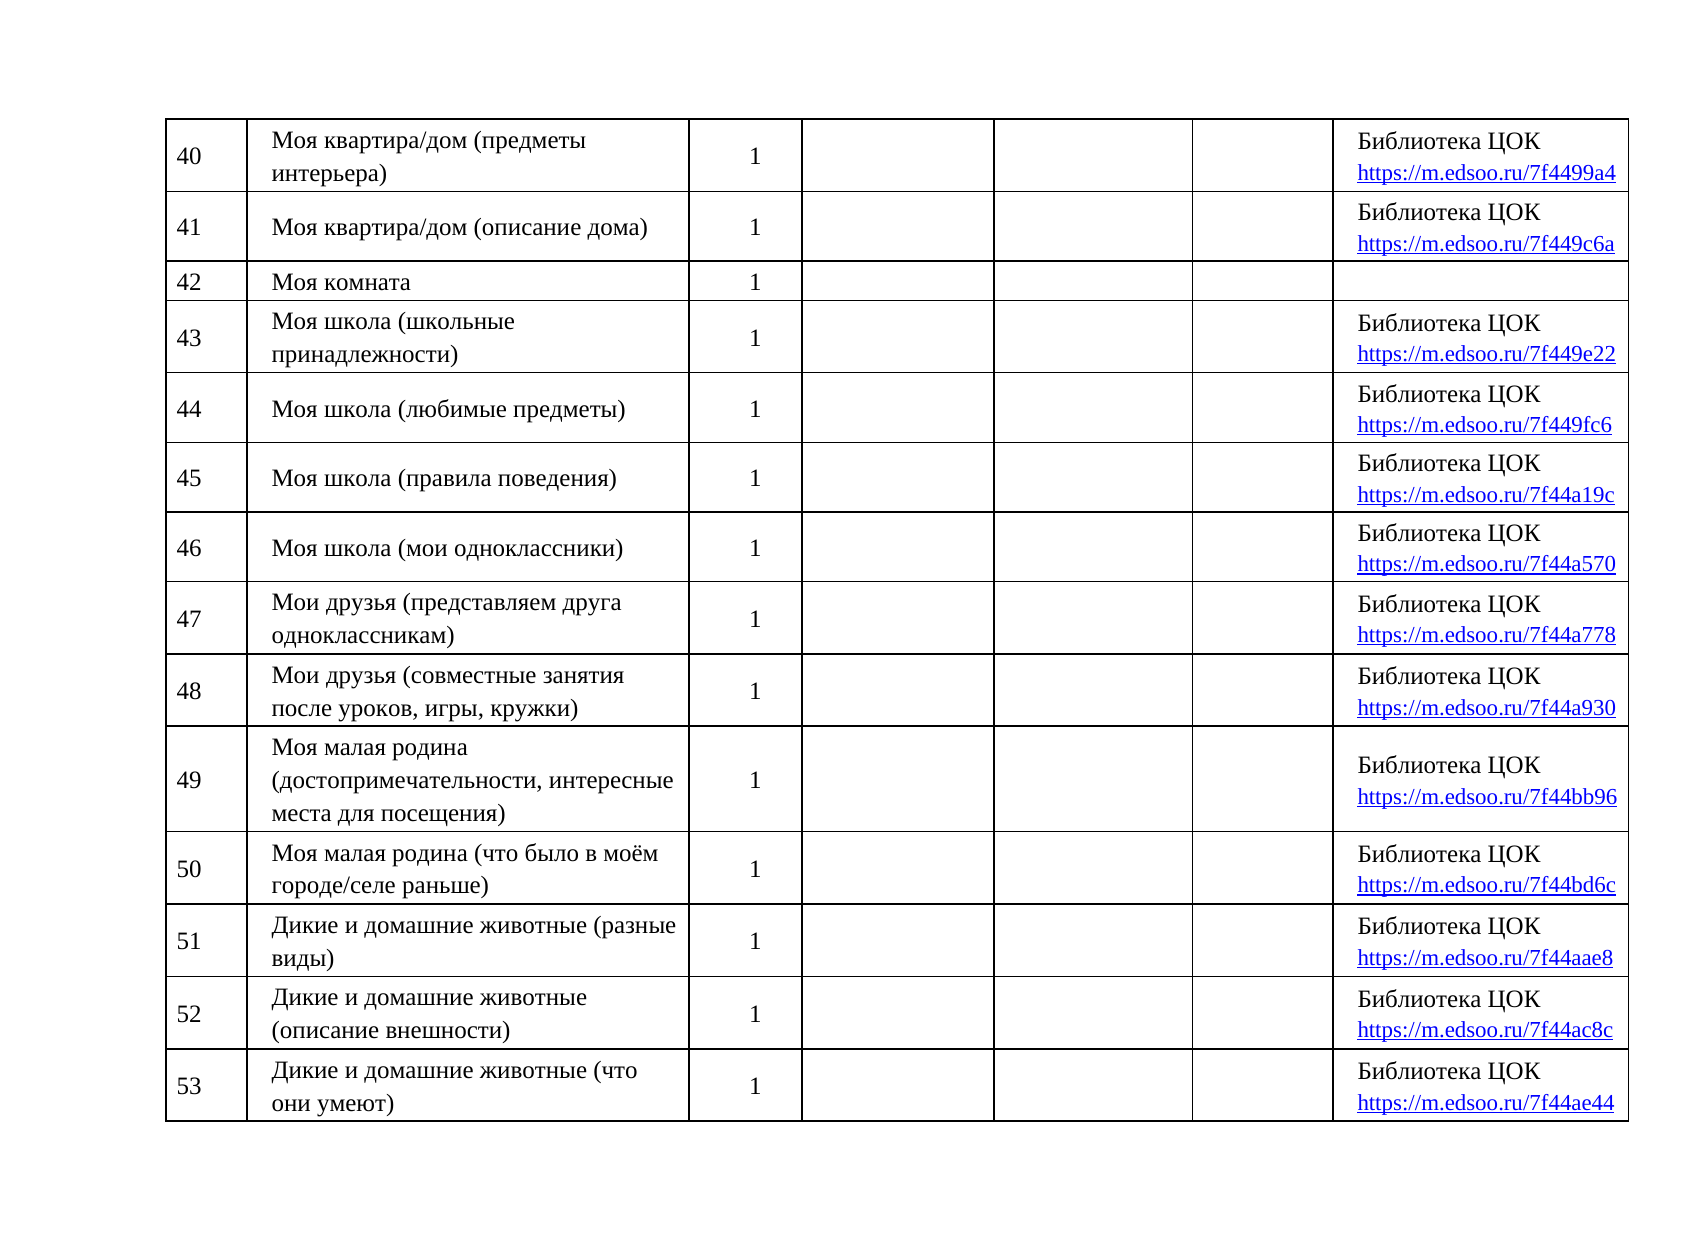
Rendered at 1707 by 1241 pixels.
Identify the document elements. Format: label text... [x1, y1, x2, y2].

table_cell 43 [167, 301, 246, 372]
table_cell [1193, 373, 1332, 441]
table_cell Моя школа (мои одноклассники) [248, 513, 688, 581]
table_cell [803, 443, 993, 511]
table_cell [803, 655, 993, 725]
table_cell Моя комната [248, 262, 688, 299]
table_cell 1 [690, 905, 801, 976]
table_cell 1 [690, 977, 801, 1048]
table_cell Библиотека ЦОК https://m.edsoo.ru/7f44aae8 [1334, 905, 1628, 976]
table_cell [803, 373, 993, 441]
table_cell Моя школа (правила поведения) [248, 443, 688, 511]
table_cell 51 [167, 905, 246, 976]
table_cell Мои друзья (совместные занятия после уроков, игры, кружки) [248, 655, 688, 725]
table_cell [1193, 977, 1332, 1048]
table_cell [1193, 262, 1332, 299]
table_cell 40 [167, 120, 246, 191]
table_cell Библиотека ЦОК https://m.edsoo.ru/7f449c6a [1334, 192, 1628, 260]
table_cell [995, 301, 1192, 372]
table_cell 47 [167, 582, 246, 653]
table_cell [803, 192, 993, 260]
table_cell Библиотека ЦОК https://m.edsoo.ru/7f44a930 [1334, 655, 1628, 725]
table_cell [1193, 655, 1332, 725]
table_cell 1 [690, 192, 801, 260]
table_cell 53 [167, 1050, 246, 1120]
table_cell 1 [690, 655, 801, 725]
table_cell Библиотека ЦОК https://m.edsoo.ru/7f44bd6c [1334, 832, 1628, 903]
table_cell [1193, 192, 1332, 260]
table_cell [1193, 905, 1332, 976]
table_cell Библиотека ЦОК https://m.edsoo.ru/7f449fc6 [1334, 373, 1628, 441]
table_cell Библиотека ЦОК https://m.edsoo.ru/7f449e22 [1334, 301, 1628, 372]
table_cell [995, 1050, 1192, 1120]
table_cell [995, 655, 1192, 725]
table_cell [1193, 1050, 1332, 1120]
table_cell [803, 120, 993, 191]
table_cell Библиотека ЦОК https://m.edsoo.ru/7f44a570 [1334, 513, 1628, 581]
table_cell 1 [690, 513, 801, 581]
table_cell 1 [690, 373, 801, 441]
table_cell Библиотека ЦОК https://m.edsoo.ru/7f44bb96 [1334, 727, 1628, 831]
table_cell Библиотека ЦОК https://m.edsoo.ru/7f44ae44 [1334, 1050, 1628, 1120]
table_cell [995, 582, 1192, 653]
table_cell 45 [167, 443, 246, 511]
table_cell 49 [167, 727, 246, 831]
table_cell [1193, 727, 1332, 831]
table_cell 1 [690, 1050, 801, 1120]
table_cell [803, 262, 993, 299]
table_cell 52 [167, 977, 246, 1048]
table_cell Библиотека ЦОК https://m.edsoo.ru/7f44ac8c [1334, 977, 1628, 1048]
table_cell [995, 727, 1192, 831]
table_cell Моя малая родина (что было в моём городе/селе раньше) [248, 832, 688, 903]
table_cell [1193, 513, 1332, 581]
table_cell Библиотека ЦОК https://m.edsoo.ru/7f44a19c [1334, 443, 1628, 511]
table_cell [995, 905, 1192, 976]
table_cell [995, 262, 1192, 299]
table_cell 1 [690, 582, 801, 653]
table_cell Дикие и домашние животные (что они умеют) [248, 1050, 688, 1120]
table_cell [803, 977, 993, 1048]
table_cell [995, 977, 1192, 1048]
table_cell [995, 513, 1192, 581]
table_cell Моя малая родина (достопримечательности, интересные места для посещения) [248, 727, 688, 831]
table_cell [1193, 582, 1332, 653]
table_cell Моя квартира/дом (описание дома) [248, 192, 688, 260]
table_cell [1193, 120, 1332, 191]
table_cell 1 [690, 301, 801, 372]
table_cell 1 [690, 120, 801, 191]
table_cell 42 [167, 262, 246, 299]
table_cell 1 [690, 727, 801, 831]
table_cell Мои друзья (представляем друга одноклассникам) [248, 582, 688, 653]
table_cell [803, 301, 993, 372]
table_cell Моя школа (школьные принадлежности) [248, 301, 688, 372]
table_cell [803, 727, 993, 831]
table_cell [995, 443, 1192, 511]
table_cell [803, 513, 993, 581]
table_cell 41 [167, 192, 246, 260]
table_cell [803, 582, 993, 653]
table_cell Моя квартира/дом (предметы интерьера) [248, 120, 688, 191]
table_cell [1193, 443, 1332, 511]
table_cell [1193, 832, 1332, 903]
table_cell Библиотека ЦОК https://m.edsoo.ru/7f4499a4 [1334, 120, 1628, 191]
table_cell 1 [690, 262, 801, 299]
table_cell [1193, 301, 1332, 372]
table_cell [995, 832, 1192, 903]
table_cell [1334, 262, 1628, 299]
table_cell [995, 192, 1192, 260]
table_cell [995, 120, 1192, 191]
table_cell Библиотека ЦОК https://m.edsoo.ru/7f44a778 [1334, 582, 1628, 653]
table_cell [803, 1050, 993, 1120]
table_cell Дикие и домашние животные (разные виды) [248, 905, 688, 976]
table_cell 44 [167, 373, 246, 441]
table_cell Моя школа (любимые предметы) [248, 373, 688, 441]
table_cell 1 [690, 443, 801, 511]
table_cell 46 [167, 513, 246, 581]
table_cell [803, 905, 993, 976]
table_cell 48 [167, 655, 246, 725]
table_cell [803, 832, 993, 903]
table_cell 1 [690, 832, 801, 903]
table_cell Дикие и домашние животные (описание внешности) [248, 977, 688, 1048]
table_cell [995, 373, 1192, 441]
table_cell 50 [167, 832, 246, 903]
